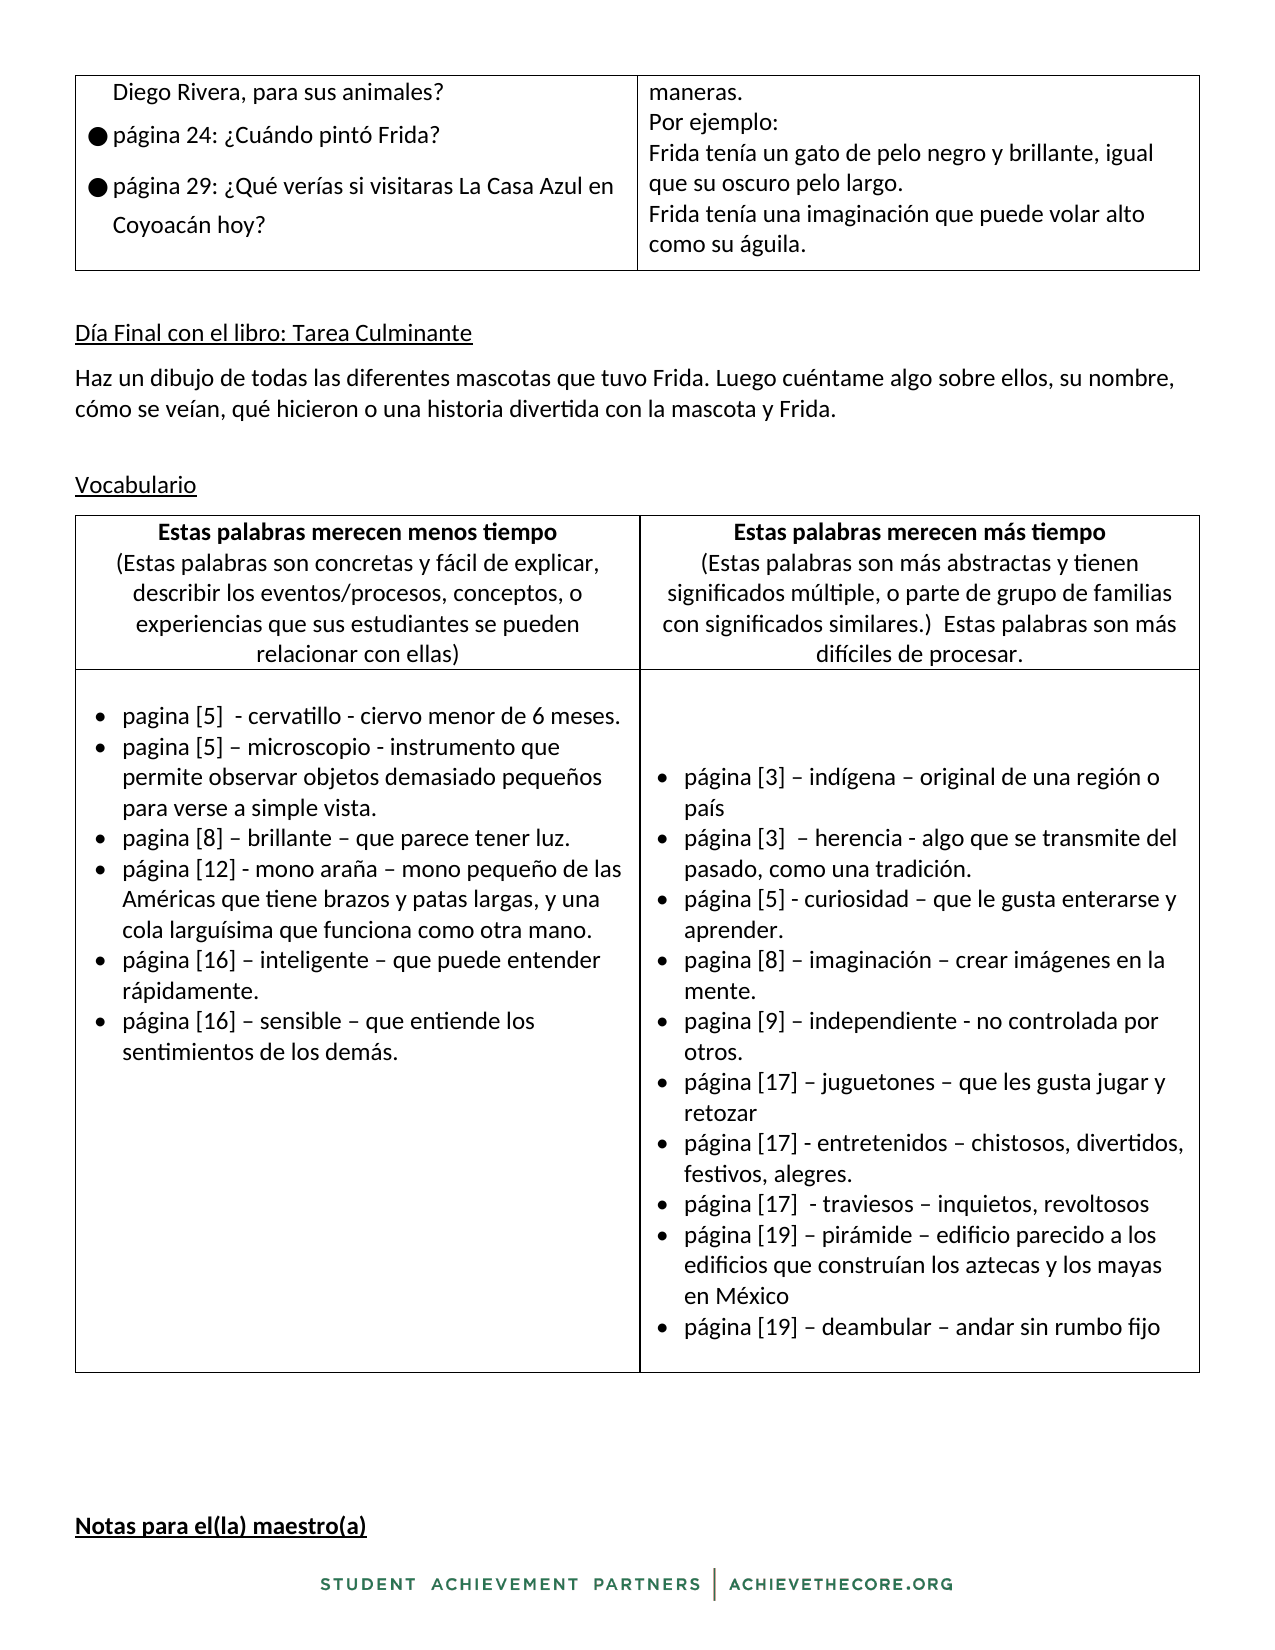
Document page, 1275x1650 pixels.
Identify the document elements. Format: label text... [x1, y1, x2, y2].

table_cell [638, 76, 1199, 270]
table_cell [76, 76, 637, 270]
text Notas para el(la) maestro(a) [75, 1510, 1200, 1541]
table_cell pagina [5] - cervatillo - ciervo menor de 6 meses. pagina [5] – microscopio - instrumento que permite observar objetos demasiado pequeños para verse a simple vista. pagina [8] – brillante – que parece tener luz. página [12] - mono araña – mono pequeño de las Américas que tiene brazos y patas largas, y una cola larguísima que funciona como otra mano. página [16] – inteligente – que puede entender rápidamente. página [16] – sensible – que entiende los sentimientos de los demás. [76, 670, 639, 1372]
table_header Estas palabras merecen menos tiempo (Estas palabras son concretas y fácil de explicar, describir los eventos/procesos, conceptos, o experiencias que sus estudiantes se pueden relacionar con ellas) [76, 516, 639, 669]
table_cell (AZ página [3] – indígena – original de una región o país página [3] – herencia - algo que se transmite del pasado, como una tradición. página [5] - curiosidad – que le gusta enterarse y aprender. pagina [8] – imaginación – crear imágenes en la mente. pagina [9] – independiente - no controlada por otros. página [17] – juguetones – que les gusta jugar y retozar página [17] - entretenidos – chistosos, divertidos, festivos, alegres. página [17] - traviesos – inquietos, revoltosos página [19] – pirámide – edificio parecido a los edificios que construían los aztecas y los mayas en México página [19] – deambular – andar sin rumbo fijo [641, 670, 1199, 1372]
text Día Final con el libro: Tarea Culminante [75, 317, 1200, 347]
text Vocabulario [75, 469, 1200, 500]
text Haz un dibujo de todas las diferentes mascotas que tuvo Frida. Luego cuéntame algo sobre ellos, su nombre, cómo se veían, qué hicieron o una historia divertida con la mascota y Frida. [75, 363, 1200, 424]
picture [306, 1563, 969, 1605]
table_header Estas palabras merecen más tiempo (Estas palabras son más abstractas y tienen significados múltiple, o parte de grupo de familias con significados similares.) Estas palabras son más difíciles de procesar. [641, 516, 1199, 669]
